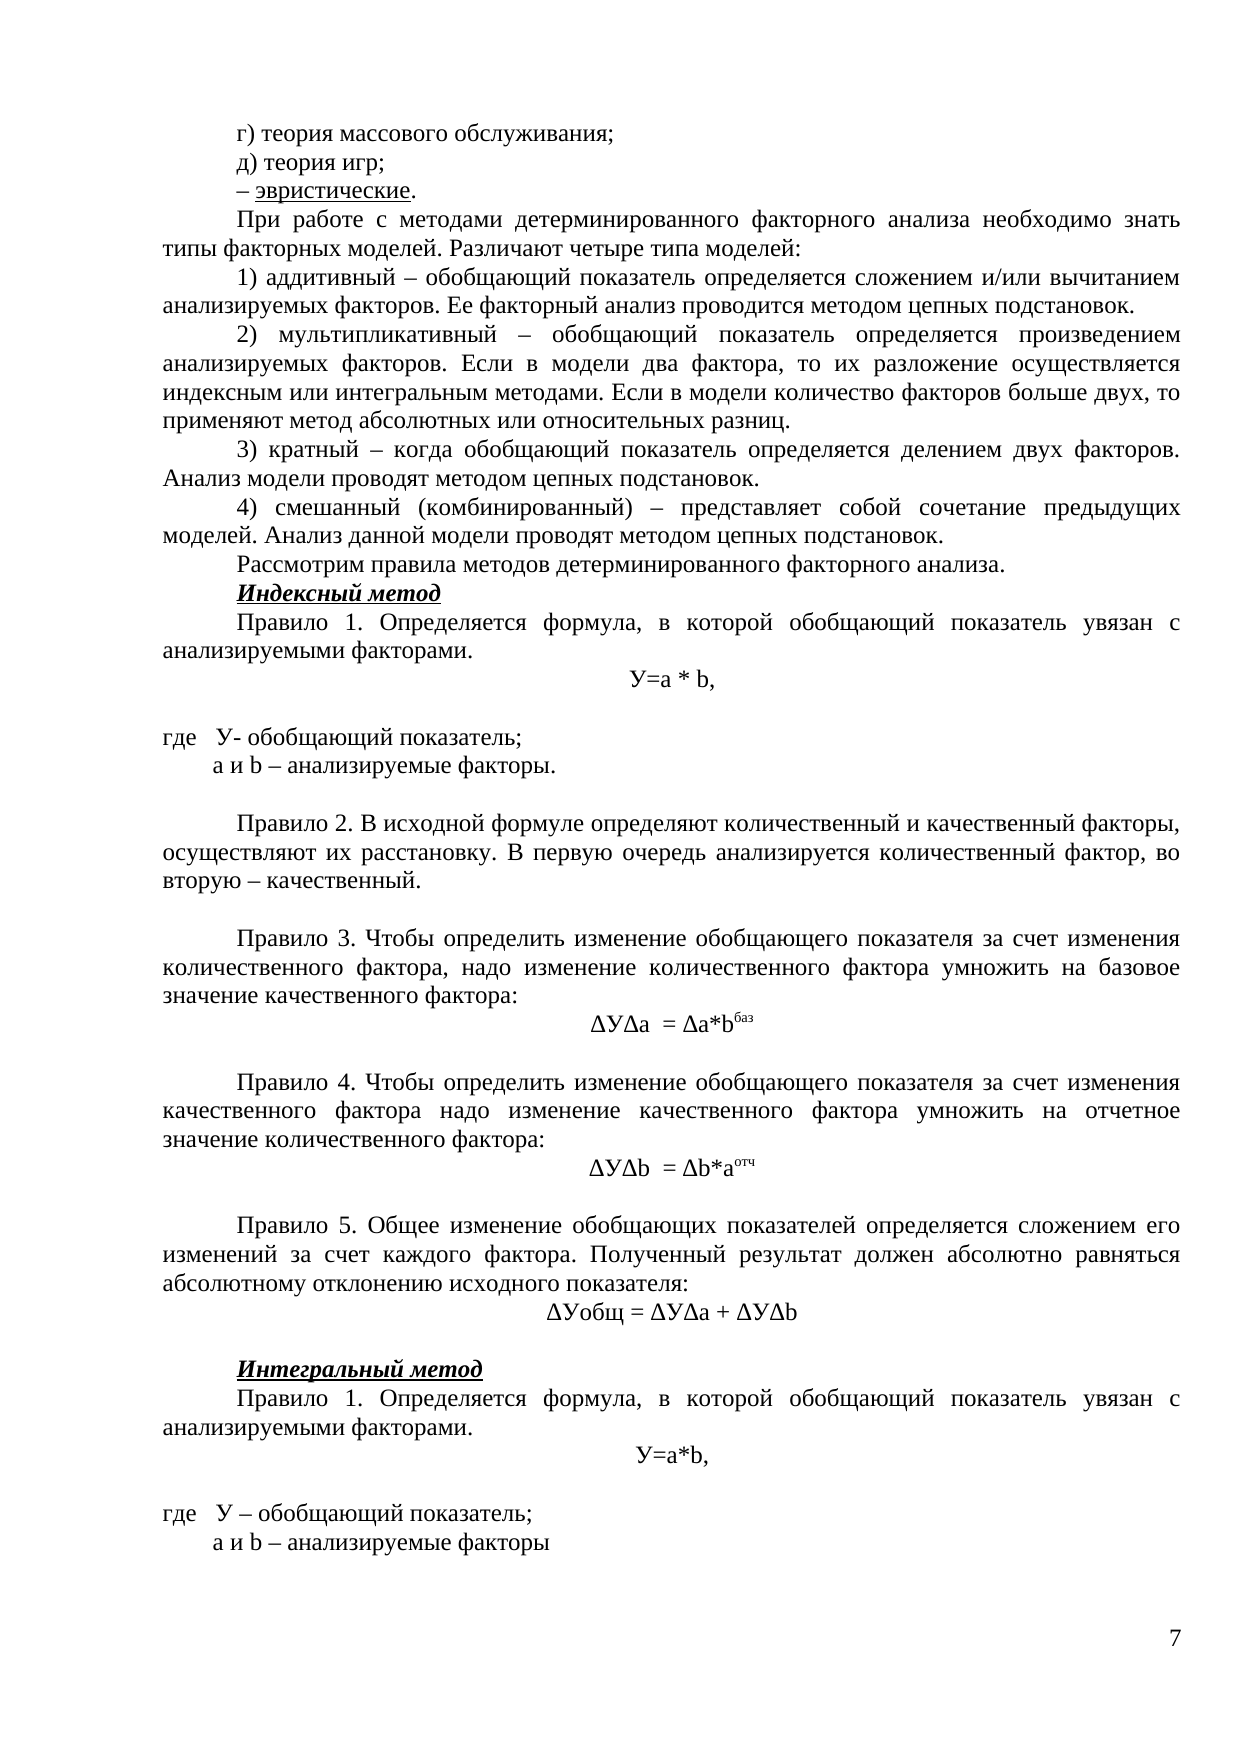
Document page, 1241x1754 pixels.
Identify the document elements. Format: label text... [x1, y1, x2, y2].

text 1) аддитивный – обобщающий показатель определяется сложением и/или вычитанием анализируемых факторов. Ее факторный анализ проводится методом цепных подстановок. [162, 262, 1181, 319]
text Правило 1. Определяется формула, в которой обобщающий показатель увязан с анализируемыми факторами. [162, 1383, 1181, 1441]
text ∆У∆а = ∆а*bбаз [162, 1009, 1181, 1038]
text где У – обобщающий показатель; [162, 1498, 1181, 1527]
text При работе с методами детерминированного факторного анализа необходимо знать типы факторных моделей. Различают четыре типа моделей: [162, 204, 1181, 262]
text д) теория игр; [162, 147, 1181, 176]
text ∆Уобщ = ∆У∆а + ∆У∆b [162, 1297, 1181, 1326]
text Правило 4. Чтобы определить изменение обобщающего показателя за счет изменения качественного фактора надо изменение качественного фактора умножить на отчетное значение количественного фактора: [162, 1067, 1181, 1153]
text – эвристические. [162, 176, 1181, 204]
text Правило 5. Общее изменение обобщающих показателей определяется сложением его изменений за счет каждого фактора. Полученный результат должен абсолютно равняться абсолютному отклонению исходного показателя: [162, 1211, 1181, 1297]
text Индексный метод [162, 578, 1181, 607]
text Правило 2. В исходной формуле определяют количественный и качественный факторы, осуществляют их расстановку. В первую очередь анализируется количественный фактор, во вторую – качественный. [162, 808, 1181, 894]
text У=а * b, [162, 664, 1181, 693]
text а и b – анализируемые факторы. [162, 751, 1181, 779]
text Правило 1. Определяется формула, в которой обобщающий показатель увязан с анализируемыми факторами. [162, 607, 1181, 664]
text 4) смешанный (комбинированный) – представляет собой сочетание предыдущих моделей. Анализ данной модели проводят методом цепных подстановок. [162, 492, 1181, 549]
text У=а*b, [162, 1441, 1181, 1469]
text Рассмотрим правила методов детерминированного факторного анализа. [162, 549, 1181, 578]
text ∆У∆b = ∆b*аотч [162, 1153, 1181, 1182]
text а и b – анализируемые факторы [162, 1527, 1181, 1556]
text 2) мультипликативный – обобщающий показатель определяется произведением анализируемых факторов. Если в модели два фактора, то их разложение осуществляется индексным или интегральным методами. Если в модели количество факторов больше двух, то применяют метод абсолютных или относительных разниц. [162, 319, 1181, 434]
text Интегральный метод [162, 1354, 1181, 1383]
text где У- обобщающий показатель; [162, 722, 1181, 751]
text г) теория массового обслуживания; [162, 118, 1181, 147]
text 3) кратный – когда обобщающий показатель определяется делением двух факторов. Анализ модели проводят методом цепных подстановок. [162, 434, 1181, 492]
text Правило 3. Чтобы определить изменение обобщающего показателя за счет изменения количественного фактора, надо изменение количественного фактора умножить на базовое значение качественного фактора: [162, 923, 1181, 1009]
